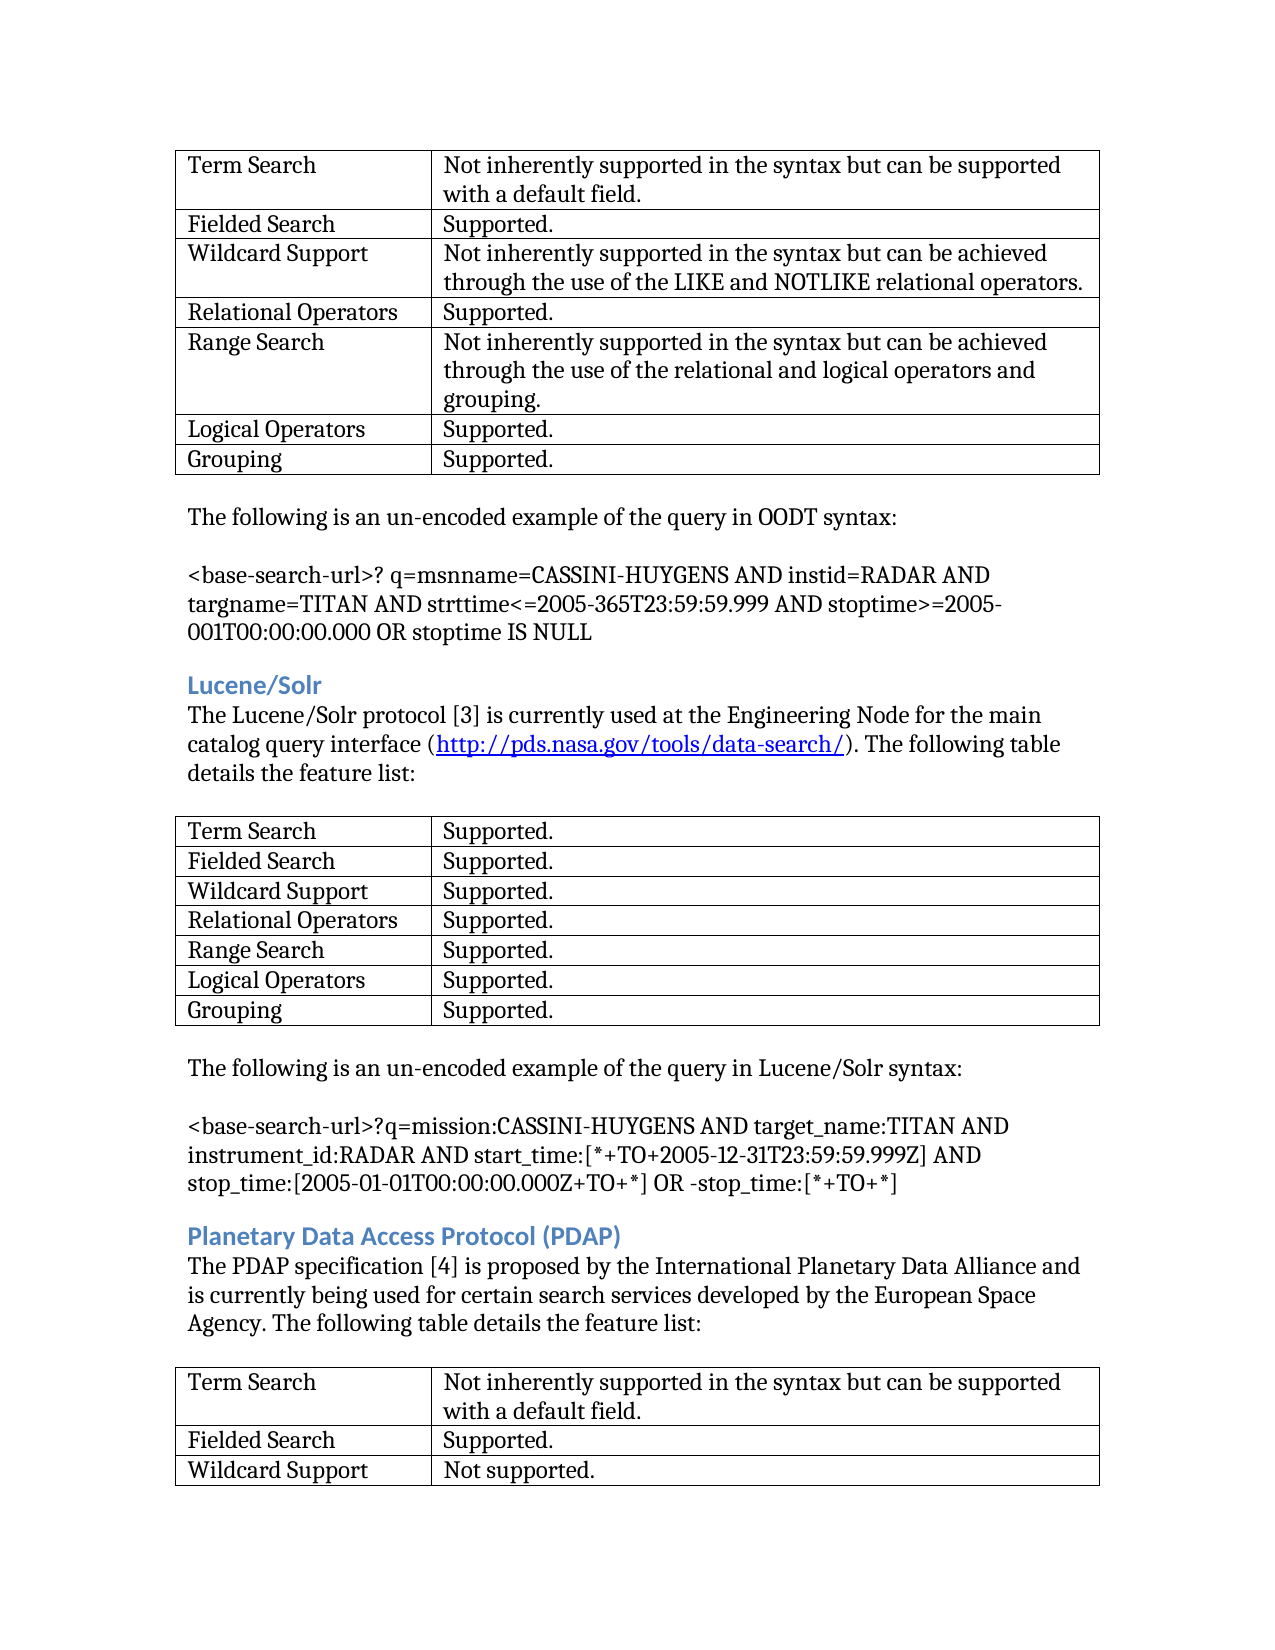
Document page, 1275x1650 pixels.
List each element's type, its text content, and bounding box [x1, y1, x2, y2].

table_cell Wildcard Support [176, 1456, 431, 1485]
table_cell Supported. [432, 1426, 1099, 1455]
table_cell Relational Operators [176, 298, 431, 327]
table_cell Logical Operators [176, 415, 431, 444]
text The following is an un-encoded example of the query in OODT syntax: [187, 503, 1087, 532]
table_cell Not supported. [432, 1456, 1099, 1485]
table_cell Supported. [432, 415, 1099, 444]
text <base-search-url>? q=msnname=CASSINI-HUYGENS AND instid=RADAR AND targname=TITAN AND strttime<=2005-365T23:59:59.999 AND stoptime>=2005-001T00:00:00.000 OR stoptime IS NULL [187, 561, 1087, 647]
table_cell Supported. [432, 996, 1099, 1024]
table_header Not inherently supported in the syntax but can be supported with a default field. [432, 1368, 1099, 1425]
table_cell Range Search [176, 936, 431, 965]
table_cell Fielded Search [176, 1426, 431, 1455]
table_header Term Search [176, 817, 431, 846]
table_header Supported. [432, 817, 1099, 846]
text <base-search-url>?q=mission:CASSINI-HUYGENS AND target_name:TITAN AND instrument_id:RADAR AND start_time:[*+TO+2005-12-31T23:59:59.999Z] AND stop_time:[2005-01-01T00:00:00.000Z+TO+*] OR -stop_time:[*+TO+*] [187, 1112, 1087, 1198]
table_cell Supported. [432, 210, 1099, 238]
text The following is an un-encoded example of the query in Lucene/Solr syntax: [187, 1054, 1087, 1083]
table_cell Supported. [432, 847, 1099, 876]
table_cell Grouping [176, 445, 431, 473]
subtitle Lucene/Solr [187, 668, 1087, 701]
table_header Term Search [176, 1368, 431, 1425]
table_cell Supported. [432, 445, 1099, 473]
table_cell Supported. [432, 936, 1099, 965]
text The PDAP specification [4] is proposed by the International Planetary Data Alliance and is currently being used for certain search services developed by the European Space Agency. The following table details the feature list: [187, 1252, 1087, 1338]
table_cell Supported. [432, 877, 1099, 905]
table_cell Wildcard Support [176, 877, 431, 905]
table_cell Fielded Search [176, 210, 431, 238]
table_cell Not inherently supported in the syntax but can be achieved through the use of the LIKE and NOTLIKE relational operators. [432, 239, 1099, 297]
table_cell Supported. [432, 966, 1099, 995]
subtitle Planetary Data Access Protocol (PDAP) [187, 1219, 1087, 1252]
table_header Not inherently supported in the syntax but can be supported with a default field. [432, 151, 1099, 208]
table_cell Not inherently supported in the syntax but can be achieved through the use of the relational and logical operators and grouping. [432, 328, 1099, 414]
text The Lucene/Solr protocol [3] is currently used at the Engineering Node for the main catalog query interface (http://pds.nasa.gov/tools/data-search/). The following table details the feature list: [187, 701, 1087, 787]
table_cell Range Search [176, 328, 431, 414]
table_cell Supported. [432, 298, 1099, 327]
table_cell Grouping [176, 996, 431, 1024]
table_cell Relational Operators [176, 906, 431, 935]
table_header Term Search [176, 151, 431, 208]
table_cell Wildcard Support [176, 239, 431, 297]
table_cell Fielded Search [176, 847, 431, 876]
table_cell Logical Operators [176, 966, 431, 995]
table_cell Supported. [432, 906, 1099, 935]
